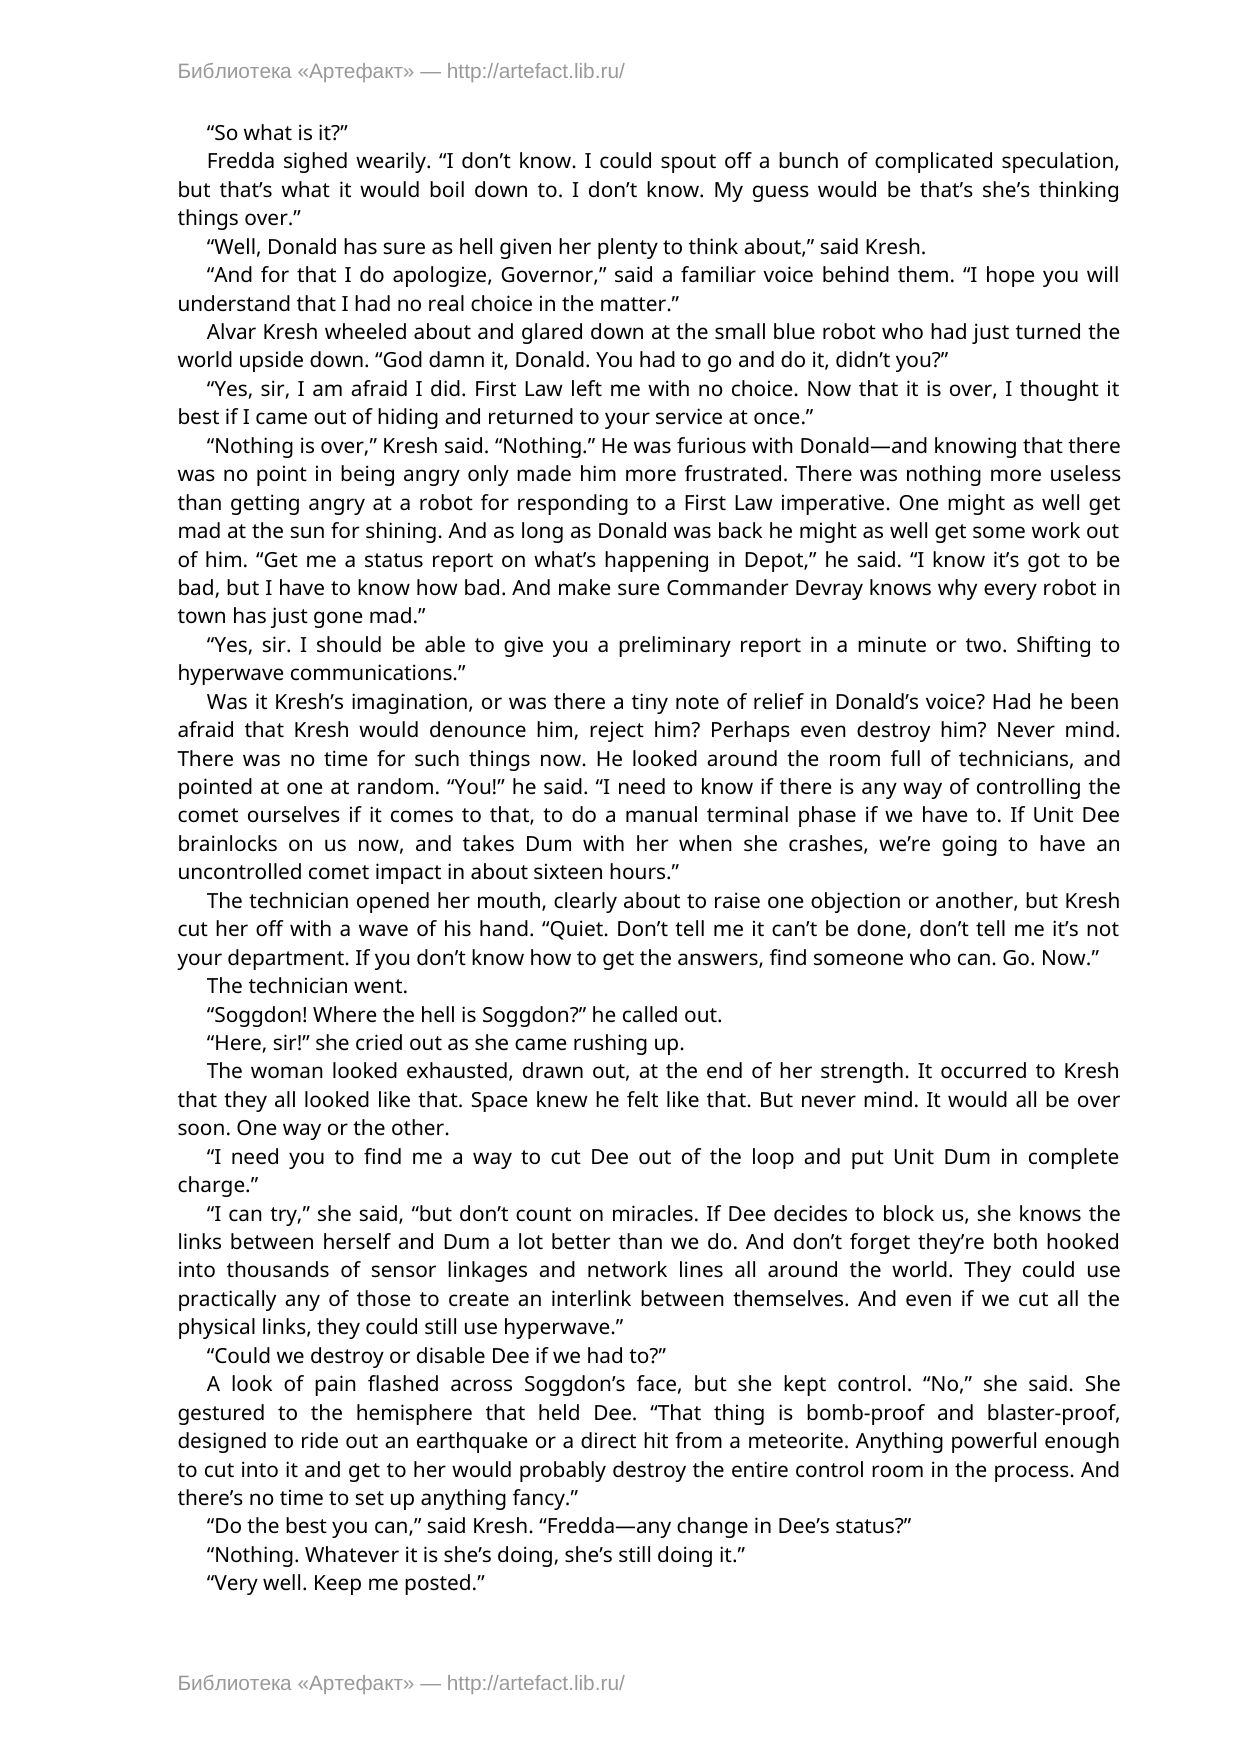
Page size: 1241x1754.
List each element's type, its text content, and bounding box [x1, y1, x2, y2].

text “Yes, sir, I am afraid I did. First Law left me with no choice. Now that it is over, I thought it best if I came out of hiding and returned to your service at once.” [177, 374, 1122, 431]
text Fredda sighed wearily. “I don’t know. I could spout off a bunch of complicated speculation, but that’s what it would boil down to. I don’t know. My guess would be that’s she’s thinking things over.” [177, 147, 1122, 232]
text “Do the best you can,” said Kresh. “Fredda—any change in Dee’s status?” [177, 1512, 1122, 1540]
text “Here, sir!” she cried out as she came rushing up. [177, 1028, 1122, 1057]
text “Soggdon! Where the hell is Soggdon?” he called out. [177, 1000, 1122, 1028]
text “Very well. Keep me posted.” [177, 1568, 1122, 1597]
text Alvar Kresh wheeled about and glared down at the small blue robot who had just turned the world upside down. “God damn it, Donald. You had to go and do it, didn’t you?” [177, 317, 1122, 374]
text “Yes, sir. I should be able to give you a preliminary report in a minute or two. Shifting to hyperwave communications.” [177, 630, 1122, 687]
text “So what is it?” [177, 118, 1122, 147]
text “Nothing. Whatever it is she’s doing, she’s still doing it.” [177, 1540, 1122, 1568]
text “Could we destroy or disable Dee if we had to?” [177, 1341, 1122, 1369]
text “Nothing is over,” Kresh said. “Nothing.” He was furious with Donald—and knowing that there was no point in being angry only made him more frustrated. There was nothing more useless than getting angry at a robot for responding to a First Law imperative. One might as well get mad at the sun for shining. And as long as Donald was back he might as well get some work out of him. “Get me a status report on what’s happening in Depot,” he said. “I know it’s got to be bad, but I have to know how bad. And make sure Commander Devray knows why every robot in town has just gone mad.” [177, 431, 1122, 630]
text “Well, Donald has sure as hell given her plenty to think about,” said Kresh. [177, 232, 1122, 260]
text Was it Kresh’s imagination, or was there a tiny note of relief in Donald’s voice? Had he been afraid that Kresh would denounce him, reject him? Perhaps even destroy him? Never mind. There was no time for such things now. He looked around the room full of technicians, and pointed at one at random. “You!” he said. “I need to know if there is any way of controlling the comet ourselves if it comes to that, to do a manual terminal phase if we have to. If Unit Dee brainlocks on us now, and takes Dum with her when she crashes, we’re going to have an uncontrolled comet impact in about sixteen hours.” [177, 687, 1122, 886]
text A look of pain flashed across Soggdon’s face, but she kept control. “No,” she said. She gestured to the hemisphere that held Dee. “That thing is bomb-proof and blaster-proof, designed to ride out an earthquake or a direct hit from a meteorite. Anything powerful enough to cut into it and get to her would probably destroy the entire control room in the process. And there’s no time to set up anything fancy.” [177, 1369, 1122, 1512]
text “I can try,” she said, “but don’t count on miracles. If Dee decides to block us, she knows the links between herself and Dum a lot better than we do. And don’t forget they’re both hooked into thousands of sensor linkages and network lines all around the world. They could use practically any of those to create an interlink between themselves. And even if we cut all the physical links, they could still use hyperwave.” [177, 1199, 1122, 1341]
text The woman looked exhausted, drawn out, at the end of her strength. It occurred to Kresh that they all looked like that. Space knew he felt like that. But never mind. It would all be over soon. One way or the other. [177, 1057, 1122, 1142]
text The technician opened her mouth, clearly about to raise one objection or another, but Kresh cut her off with a wave of his hand. “Quiet. Don’t tell me it can’t be done, don’t tell me it’s not your department. If you don’t know how to get the answers, find someone who can. Go. Now.” [177, 886, 1122, 971]
text “I need you to find me a way to cut Dee out of the loop and put Unit Dum in complete charge.” [177, 1142, 1122, 1199]
text “And for that I do apologize, Governor,” said a familiar voice behind them. “I hope you will understand that I had no real choice in the matter.” [177, 260, 1122, 317]
text The technician went. [177, 971, 1122, 1000]
